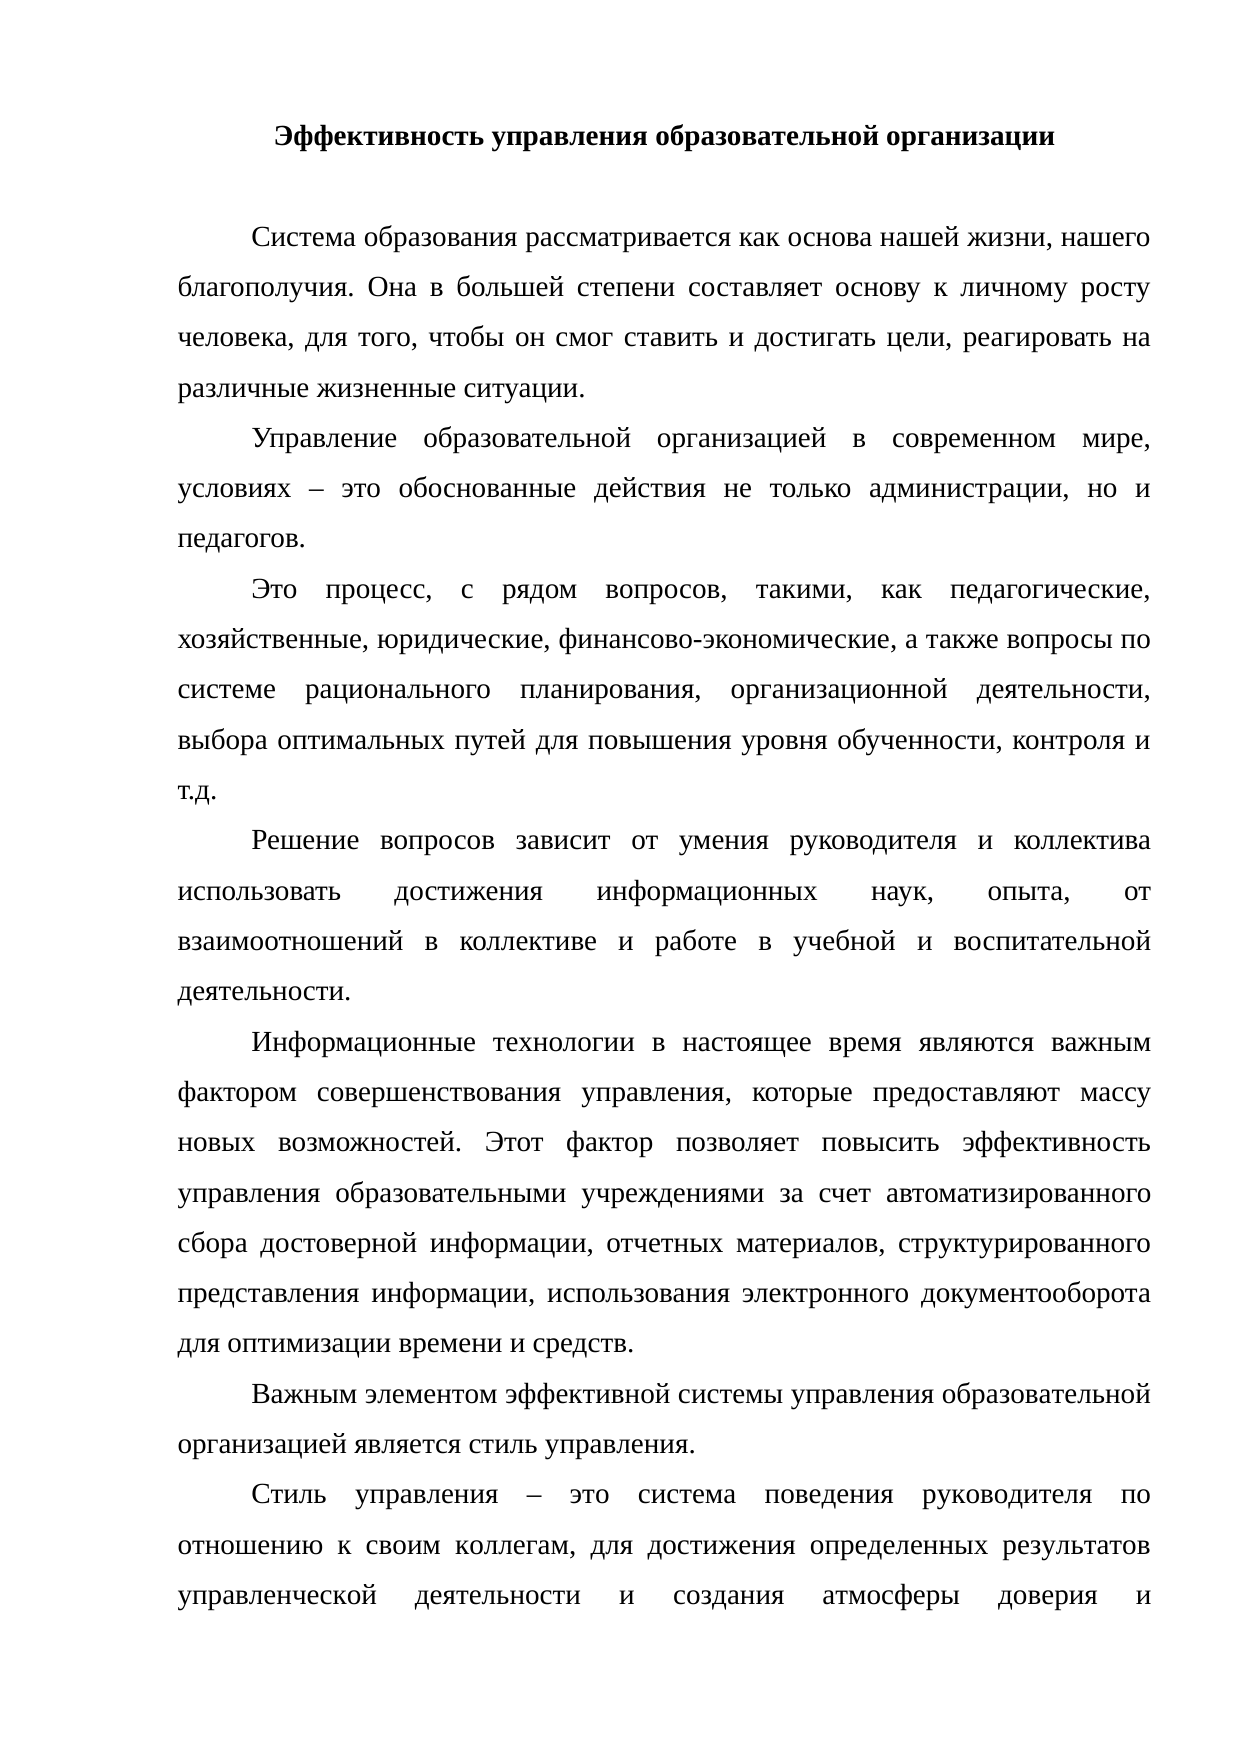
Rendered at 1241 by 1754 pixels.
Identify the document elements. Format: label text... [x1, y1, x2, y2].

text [177, 1477, 1152, 1611]
text Управление образовательной организацией в современном мире, условиях – это обоснованные действия не только администрации, но и педагогов. [177, 420, 1152, 554]
subtitle Решение вопросов зависит от умения руководителя и коллектива использовать достижения информационных наук, опыта, от взаимоотношений в коллективе и работе в учебной и воспитательной деятельности. [177, 822, 1152, 1007]
text Эффективность управления образовательной организации [177, 118, 1152, 152]
subtitle Это процесс, с рядом вопросов, такими, как педагогические, хозяйственные, юридические, финансово-экономические, а также вопросы по системе рационального планирования, организационной деятельности, выбора оптимальных путей для повышения уровня обученности, контроля и т.д. [177, 571, 1152, 806]
text Система образования рассматривается как основа нашей жизни, нашего благополучия. Она в большей степени составляет основу к личному росту человека, для того, чтобы он смог ставить и достигать цели, реагировать на различные жизненные ситуации. [177, 219, 1152, 403]
subtitle Информационные технологии в настоящее время являются важным фактором совершенствования управления, которые предоставляют массу новых возможностей. Этот фактор позволяет повысить эффективность управления образовательными учреждениями за счет автоматизированного сбора достоверной информации, отчетных материалов, структурированного представления информации, использования электронного документооборота для оптимизации времени и средств. [177, 1024, 1152, 1359]
text Важным элементом эффективной системы управления образовательной организацией является стиль управления. [177, 1376, 1152, 1460]
